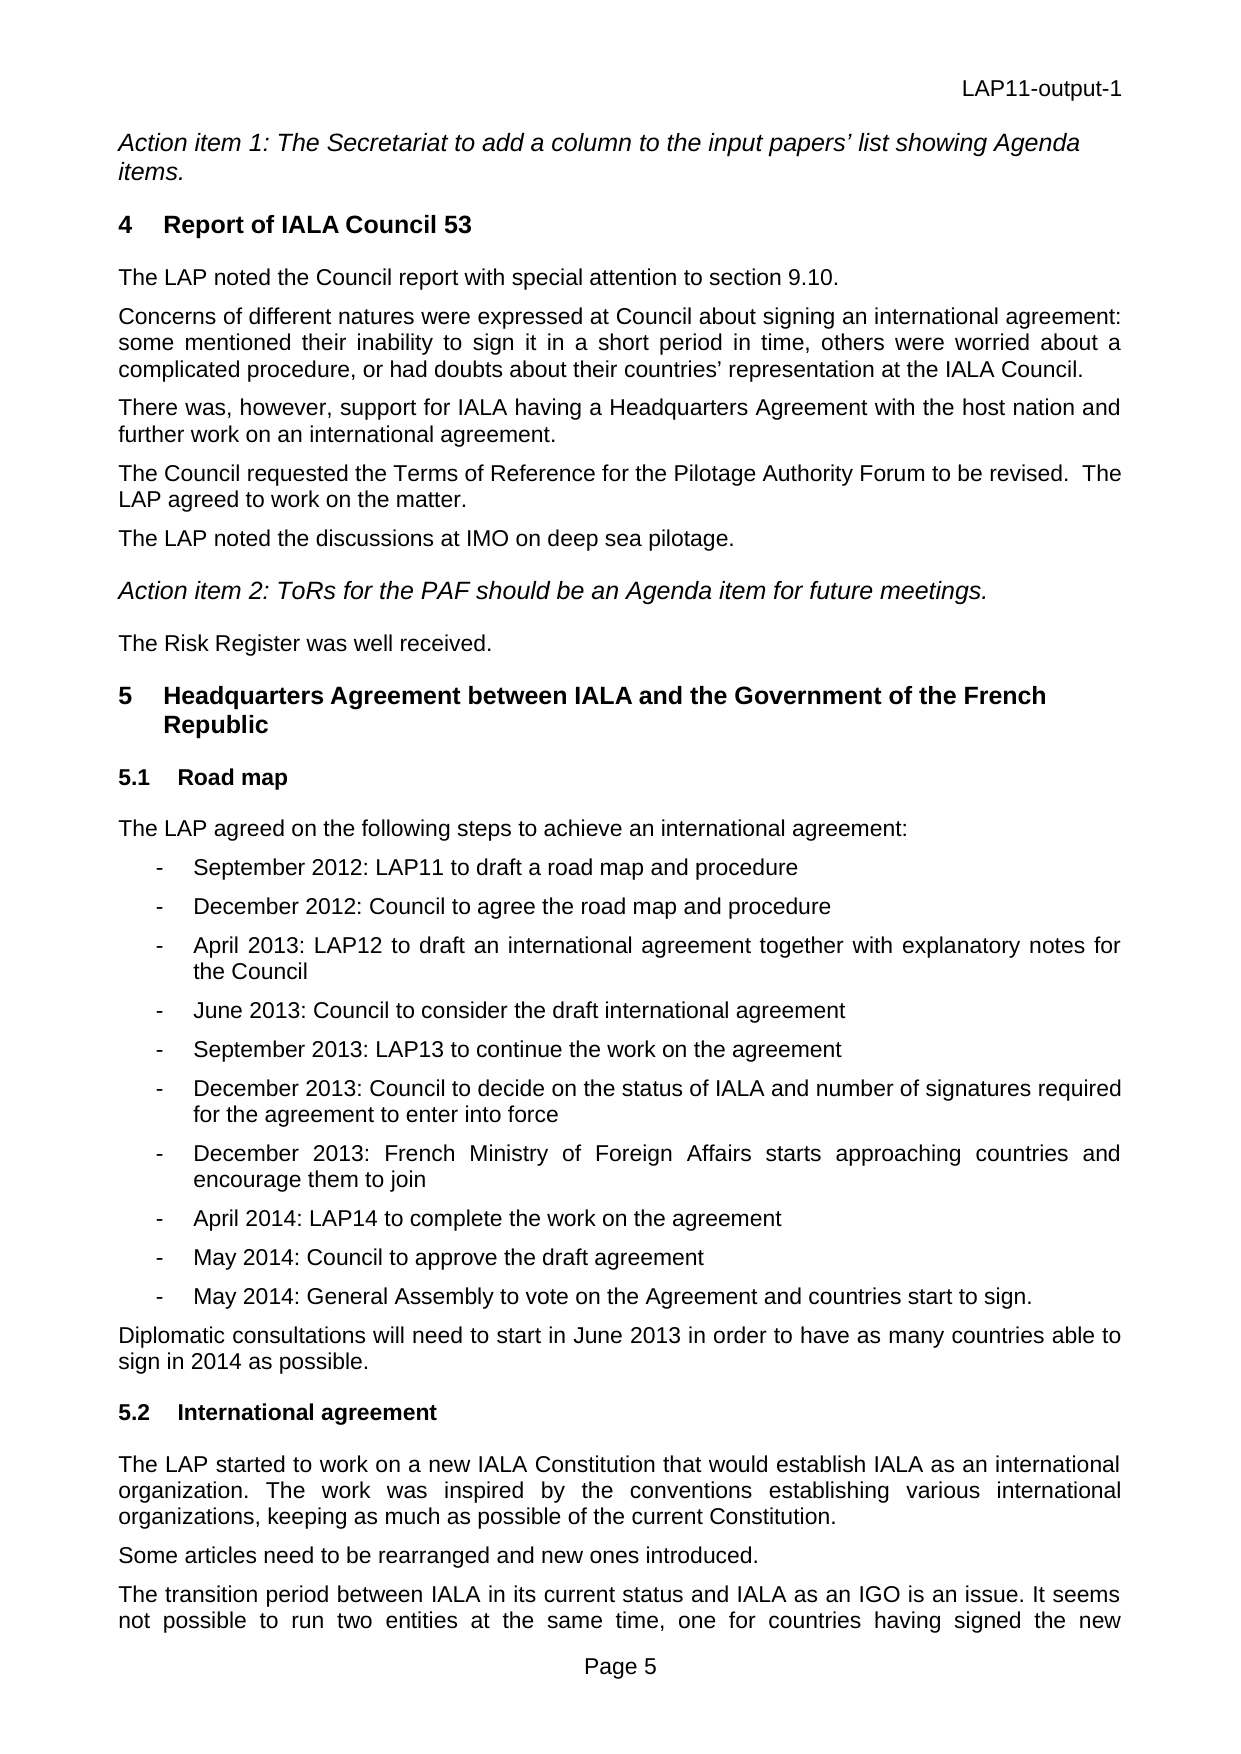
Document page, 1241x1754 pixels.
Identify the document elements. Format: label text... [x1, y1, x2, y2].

subtitle Road map [118, 764, 1122, 790]
list December 2013: Council to decide on the status of IALA and number of signatures required for the agreement to enter into force [156, 1074, 1122, 1127]
text The Council requested the Terms of Reference for the Pilotage Authority Forum to be revised. The LAP agreed to work on the matter. [118, 459, 1122, 512]
text The LAP agreed on the following steps to achieve an international agreement: [118, 815, 1122, 841]
list September 2012: LAP11 to draft a road map and procedure [156, 854, 1122, 880]
list December 2013: French Ministry of Foreign Affairs starts approaching countries and encourage them to join [156, 1140, 1122, 1192]
subtitle Headquarters Agreement between IALA and the Government of the French Republic [118, 681, 1122, 739]
text The LAP started to work on a new IALA Constitution that would establish IALA as an international organization. The work was inspired by the conventions establishing various international organizations, keeping as much as possible of the current Constitution. [118, 1451, 1122, 1530]
text Some articles need to be rearranged and new ones introduced. [118, 1542, 1122, 1568]
list May 2014: Council to approve the draft agreement [156, 1244, 1122, 1270]
text Diplomatic consultations will need to start in June 2013 in order to have as many countries able to sign in 2014 as possible. [118, 1322, 1122, 1374]
list December 2012: Council to agree the road map and procedure [156, 893, 1122, 919]
list April 2014: LAP14 to complete the work on the agreement [156, 1205, 1122, 1231]
subtitle Report of IALA Council 53 [118, 210, 1122, 239]
list September 2013: LAP13 to continue the work on the agreement [156, 1036, 1122, 1062]
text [118, 1581, 1122, 1634]
list June 2013: Council to consider the draft international agreement [156, 997, 1122, 1023]
text Concerns of different natures were expressed at Council about signing an international agreement: some mentioned their inability to sign it in a short period in time, others were worried about a complicated procedure, or had doubts about their countries’ representation at the IALA Council. [118, 303, 1122, 382]
text The Risk Register was well received. [118, 630, 1122, 656]
subtitle International agreement [118, 1399, 1122, 1426]
text Action item 2: ToRs for the PAF should be an Agenda item for future meetings. [118, 576, 1122, 605]
list April 2013: LAP12 to draft an international agreement together with explanatory notes for the Council [156, 932, 1122, 984]
text The LAP noted the discussions at IMO on deep sea pilotage. [118, 525, 1122, 551]
text Action item 1: The Secretariat to add a column to the input papers’ list showing Agenda items. [118, 128, 1122, 185]
text The LAP noted the Council report with special attention to section 9.10. [118, 264, 1122, 290]
list May 2014: General Assembly to vote on the Agreement and countries start to sign. [156, 1283, 1122, 1309]
text There was, however, support for IALA having a Headquarters Agreement with the host nation and further work on an international agreement. [118, 394, 1122, 447]
